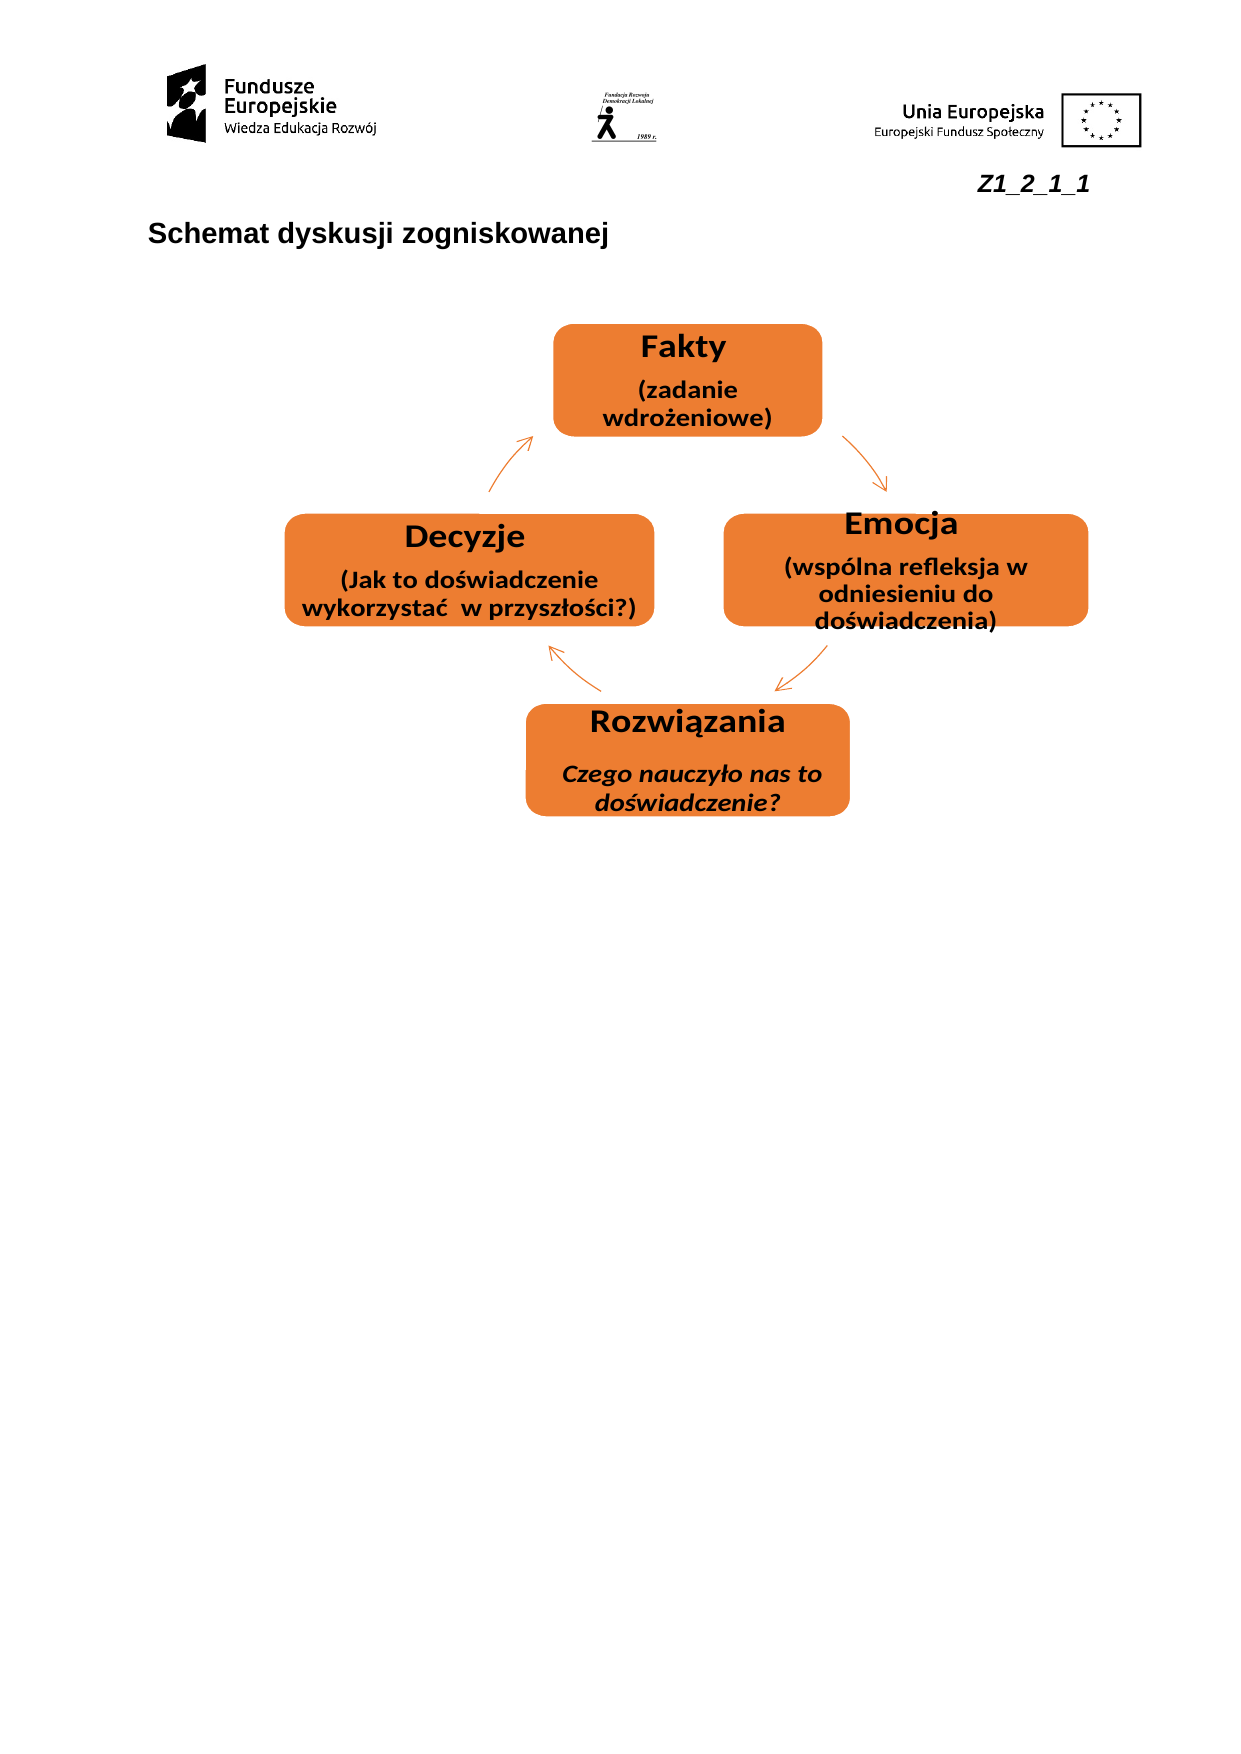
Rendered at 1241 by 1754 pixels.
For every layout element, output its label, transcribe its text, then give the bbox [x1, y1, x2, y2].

picture [857, 75, 1159, 165]
text Z1_2_1_1 [148, 148, 1093, 197]
picture [147, 44, 395, 162]
text Schemat dyskusji zogniskowanej [148, 216, 1093, 250]
